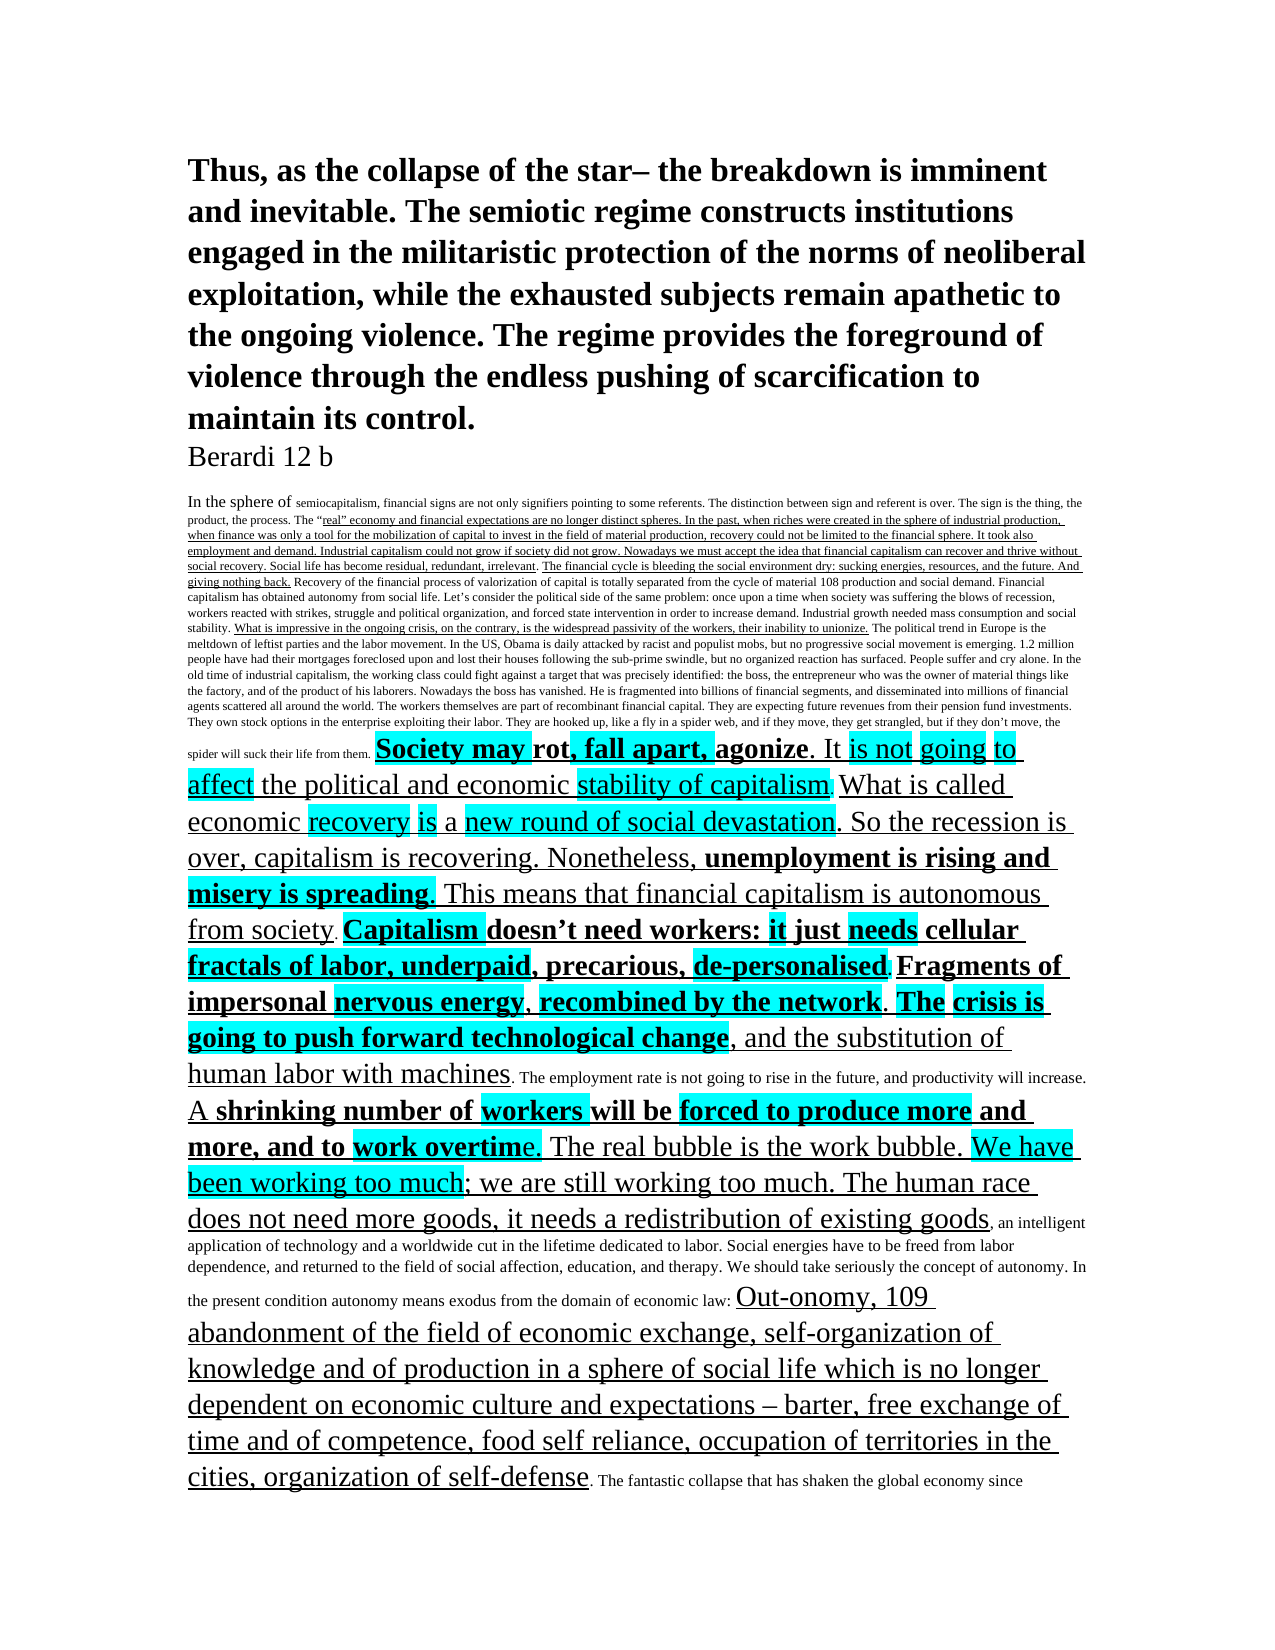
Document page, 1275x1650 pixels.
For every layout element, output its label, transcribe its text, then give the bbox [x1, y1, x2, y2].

text Berardi 12 b [187, 439, 1087, 473]
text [187, 492, 1087, 1493]
subtitle Thus, as the collapse of the star– the breakdown is imminent and inevitable. The semiotic regime constructs institutions engaged in the militaristic protection of the norms of neoliberal exploitation, while the exhausted subjects remain apathetic to the ongoing violence. The regime provides the foreground of violence through the endless pushing of scarcification to maintain its control. [187, 150, 1087, 436]
